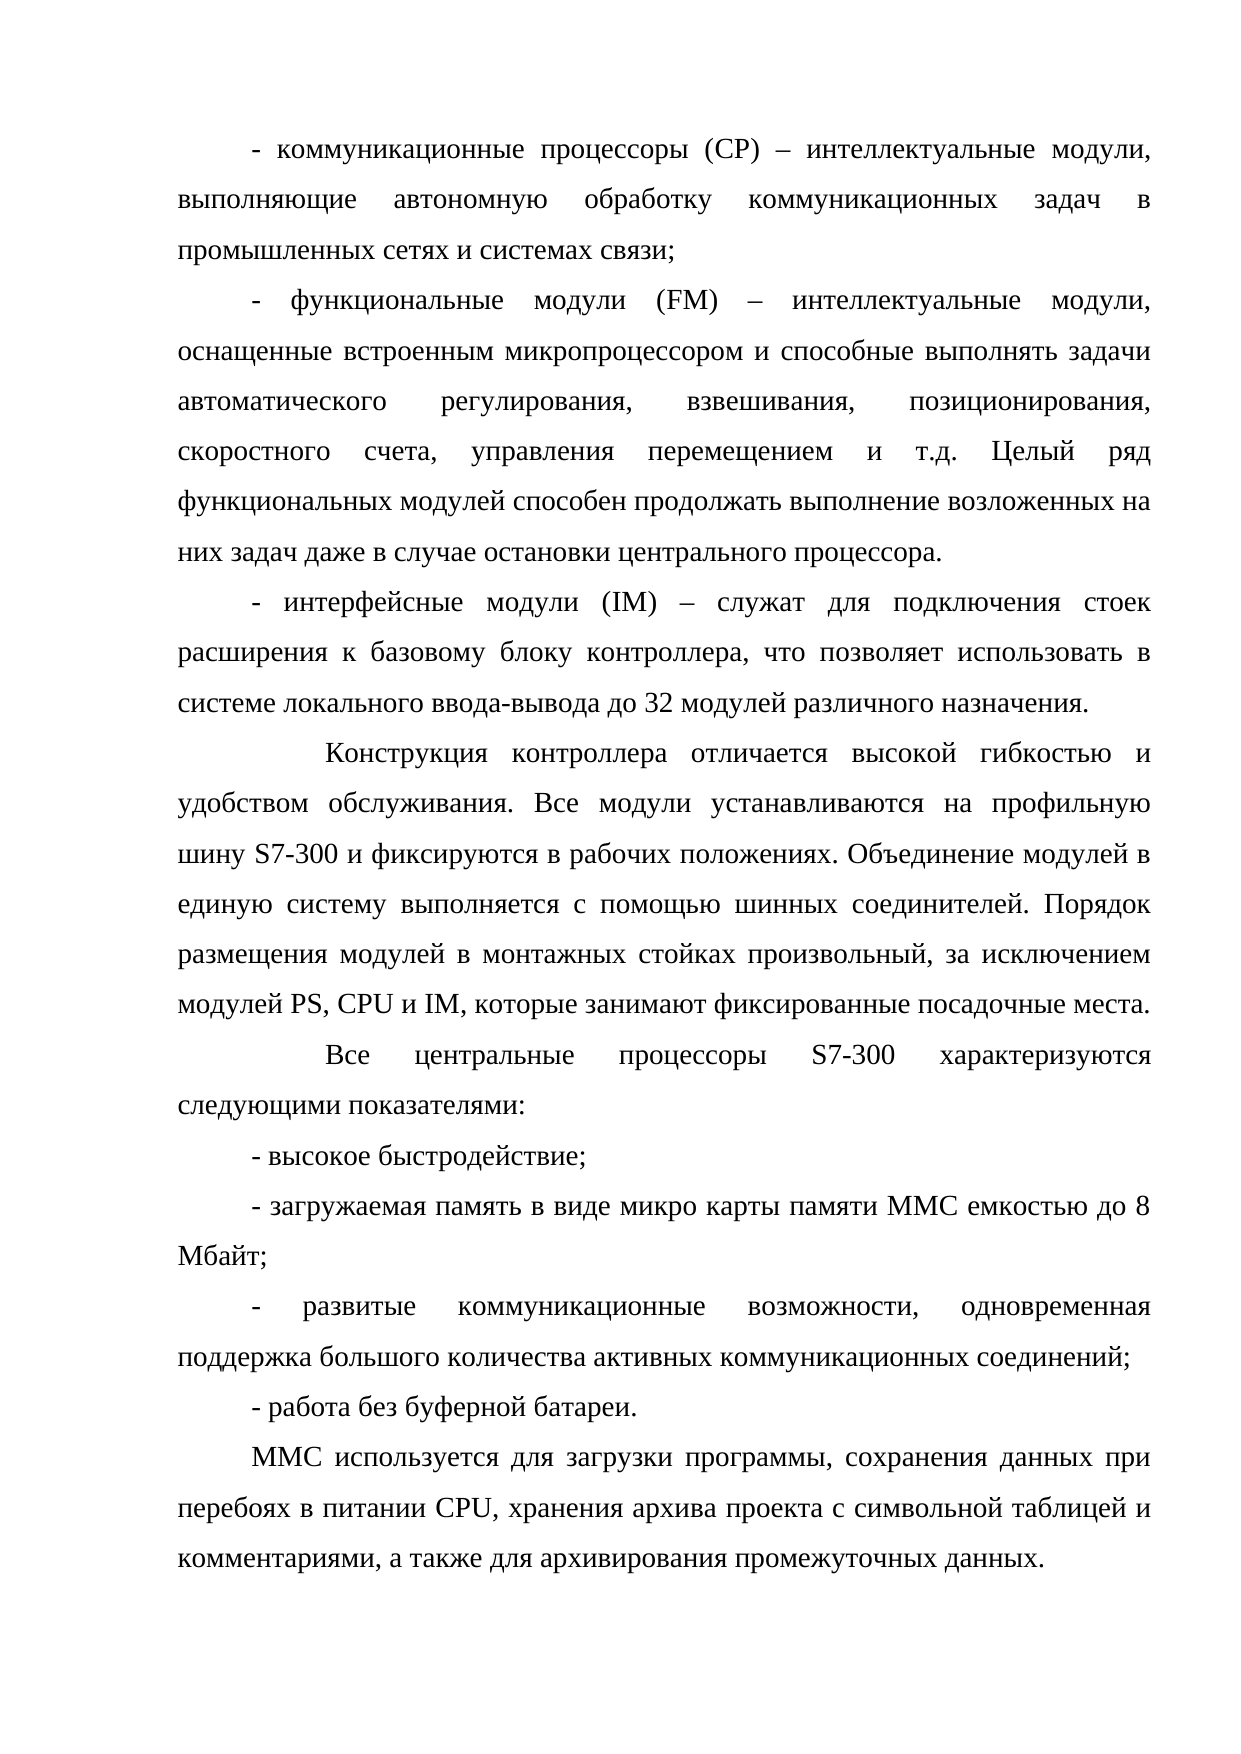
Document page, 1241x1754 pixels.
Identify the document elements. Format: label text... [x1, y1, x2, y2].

text - коммуникационные процессоры (CP) – интеллектуальные модули, выполняющие автономную обработку коммуникационных задач в промышленных сетях и системах связи; [177, 131, 1152, 266]
text - интерфейсные модули (IM) – служат для подключения стоек расширения к базовому блоку контроллера, что позволяет использовать в системе локального ввода-вывода до 32 модулей различного назначения. [177, 584, 1152, 718]
text - функциональные модули (FM) – интеллектуальные модули, оснащенные встроенным микропроцессором и способные выполнять задачи автоматического регулирования, взвешивания, позиционирования, скоростного счета, управления перемещением и т.д. Целый ряд функциональных модулей способен продолжать выполнение возложенных на них задач даже в случае остановки центрального процессора. [177, 282, 1152, 567]
text ММС используется для загрузки программы, сохранения данных при перебоях в питании CPU, хранения архива проекта с символьной таблицей и комментариями, а также для архивирования промежуточных данных. [177, 1439, 1152, 1574]
text Конструкция контроллера отличается высокой гибкостью и удобством обслуживания. Все модули устанавливаются на профильную шину S7-300 и фиксируются в рабочих положениях. Объединение модулей в единую систему выполняется с помощью шинных соединителей. Порядок размещения модулей в монтажных стойках произвольный, за исключением модулей PS, CPU и IM, которые занимают фиксированные посадочные места. [177, 735, 1152, 1020]
text - загружаемая память в виде микро карты памяти ММС емкостью до 8 Мбайт; [177, 1188, 1152, 1272]
text - высокое быстродействие; [177, 1138, 1152, 1171]
text - работа без буферной батареи. [177, 1389, 1152, 1423]
text Все центральные процессоры S7-300 характеризуются следующими показателями: [177, 1037, 1152, 1121]
text - развитые коммуникационные возможности, одновременная поддержка большого количества активных коммуникационных соединений; [177, 1288, 1152, 1372]
